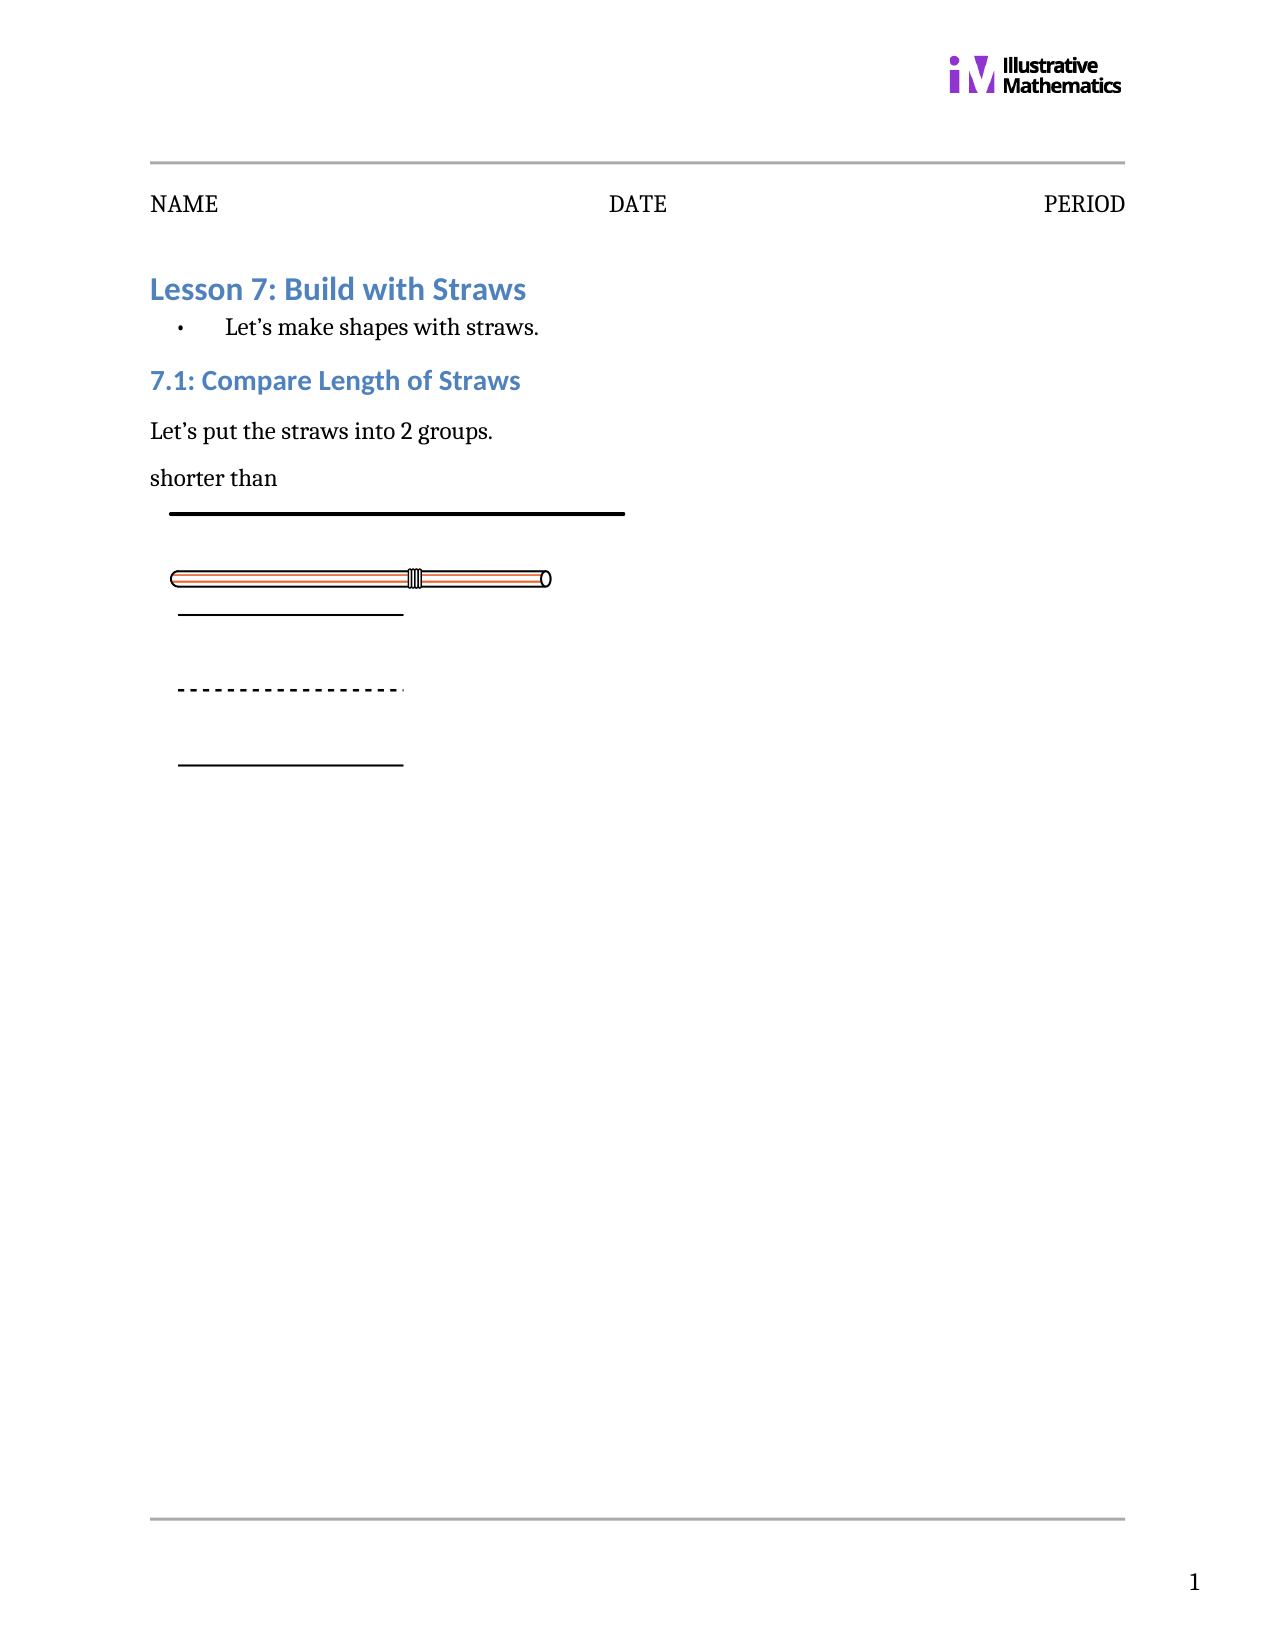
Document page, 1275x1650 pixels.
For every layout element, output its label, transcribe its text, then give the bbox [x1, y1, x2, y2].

picture [168, 607, 413, 773]
text Let’s put the straws into 2 groups. [150, 417, 1125, 446]
text shorter than [150, 464, 1125, 493]
subtitle Lesson 7: Build with Straws [150, 268, 1125, 309]
picture [168, 511, 689, 589]
subtitle 7.1: Compare Length of Straws [150, 362, 1125, 398]
picture [949, 55, 1121, 93]
list Let’s make shapes with straws. [175, 313, 1125, 342]
